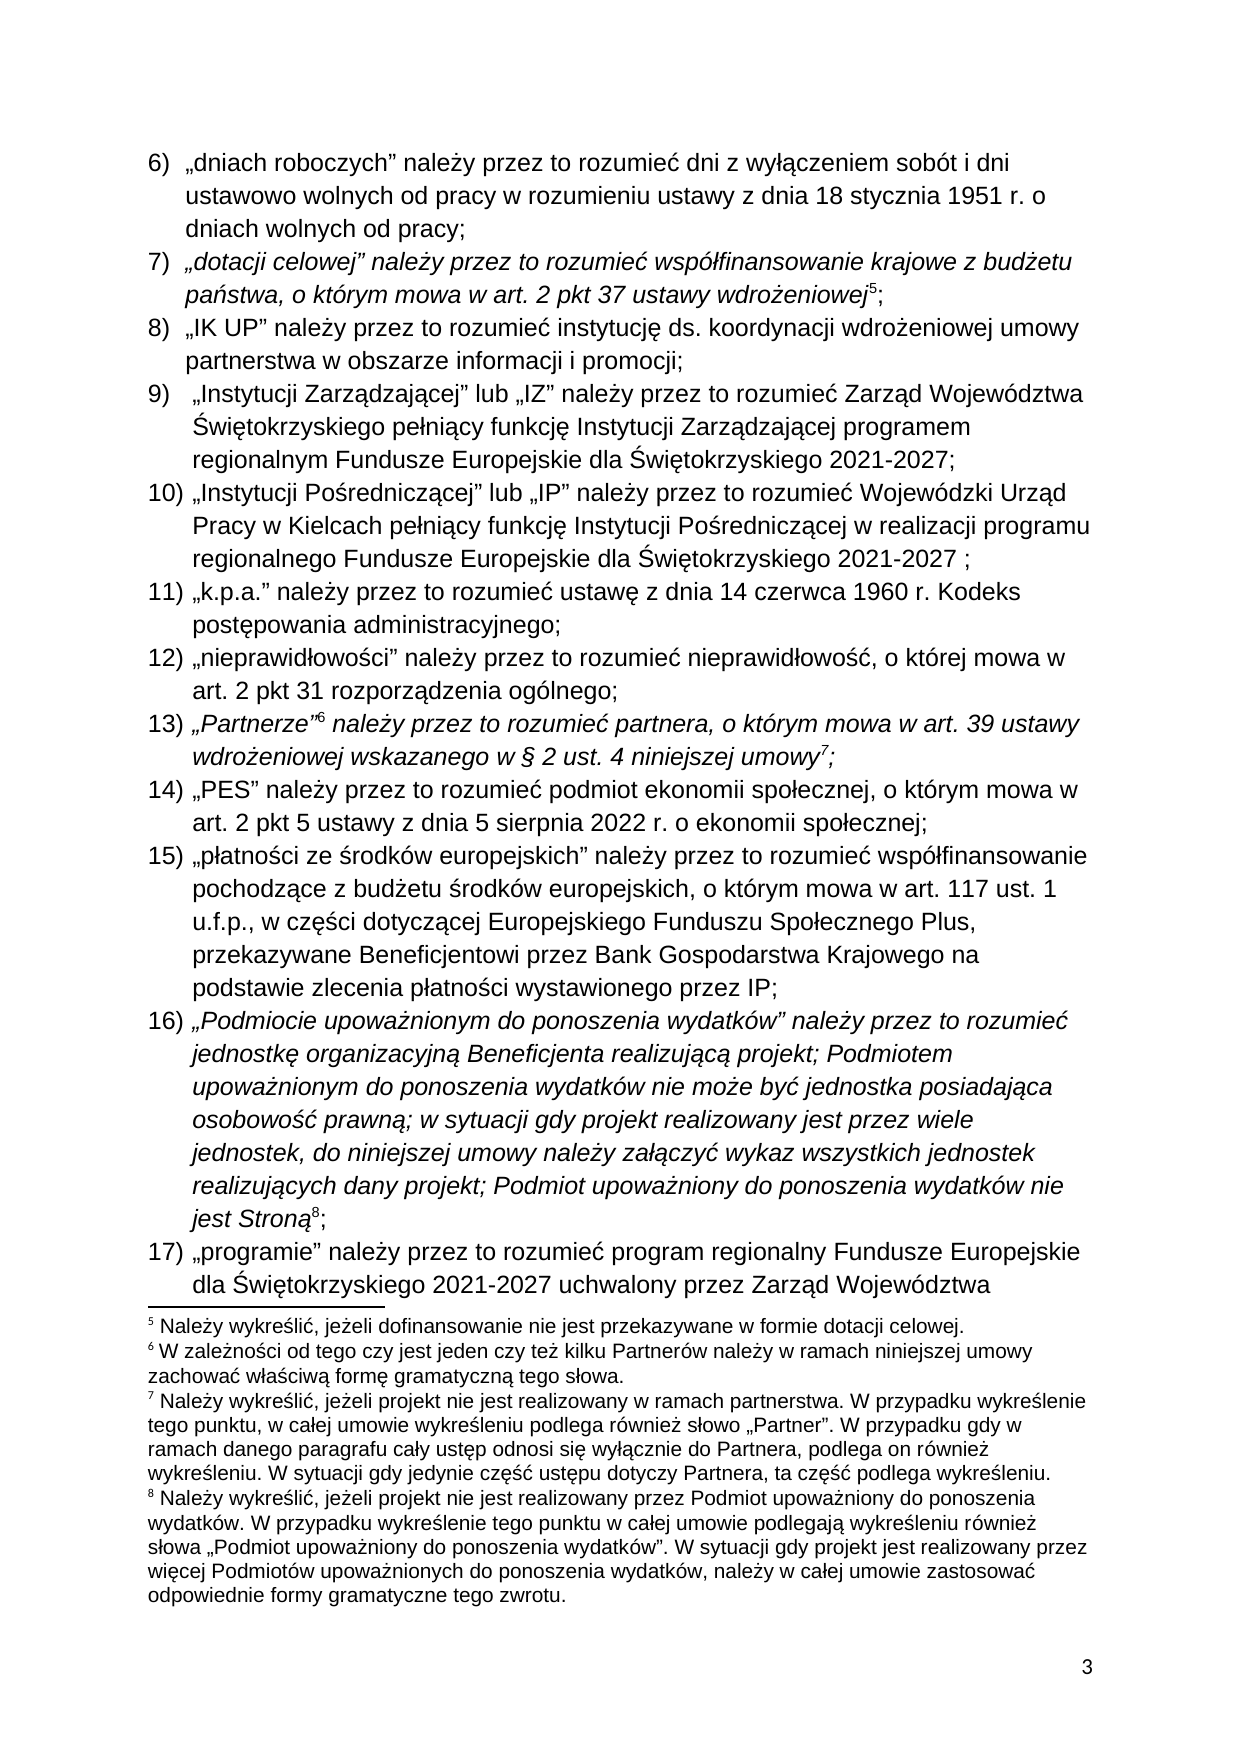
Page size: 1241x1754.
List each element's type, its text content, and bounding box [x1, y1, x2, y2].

list „Instytucji Pośredniczącej” lub „IP” należy przez to rozumieć Wojewódzki Urząd Pracy w Kielcach pełniący funkcję Instytucji Pośredniczącej w realizacji programu regionalnego Fundusze Europejskie dla Świętokrzyskiego 2021-2027 ; [148, 478, 1091, 573]
list „dotacji celowej” należy przez to rozumieć współfinansowanie krajowe z budżetu państwa, o którym mowa w art. 2 pkt 37 ustawy wdrożeniowej; [148, 247, 1091, 308]
list „dniach roboczych” należy przez to rozumieć dni z wyłączeniem sobót i dni ustawowo wolnych od pracy w rozumieniu ustawy z dnia 18 stycznia 1951 r. o dniach wolnych od pracy; [148, 148, 1091, 242]
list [148, 1237, 1091, 1299]
list „PES” należy przez to rozumieć podmiot ekonomii społecznej, o którym mowa w art. 2 pkt 5 ustawy z dnia 5 sierpnia 2022 r. o ekonomii społecznej; [148, 775, 1093, 837]
list „IK UP” należy przez to rozumieć instytucję ds. koordynacji wdrożeniowej umowy partnerstwa w obszarze informacji i promocji; [148, 313, 1091, 374]
list „Podmiocie upoważnionym do ponoszenia wydatków” należy przez to rozumieć jednostkę organizacyjną Beneficjenta realizującą projekt; Podmiotem upoważnionym do ponoszenia wydatków nie może być jednostka posiadająca osobowość prawną; w sytuacji gdy projekt realizowany jest przez wiele jednostek, do niniejszej umowy należy załączyć wykaz wszystkich jednostek realizujących dany projekt; Podmiot upoważniony do ponoszenia wydatków nie jest Stroną; [148, 1006, 1091, 1233]
list „płatności ze środków europejskich” należy przez to rozumieć współfinansowanie pochodzące z budżetu środków europejskich, o którym mowa w art. 117 ust. 1 u.f.p., w części dotyczącej Europejskiego Funduszu Społecznego Plus, przekazywane Beneficjentowi przez Bank Gospodarstwa Krajowego na podstawie zlecenia płatności wystawionego przez IP; [148, 841, 1091, 1002]
list „nieprawidłowości” należy przez to rozumieć nieprawidłowość, o której mowa w art. 2 pkt 31 rozporządzenia ogólnego; [148, 643, 1091, 705]
list „Partnerze” należy przez to rozumieć partnera, o którym mowa w art. 39 ustawy wdrożeniowej wskazanego w § 2 ust. 4 niniejszej umowy; [148, 709, 1093, 771]
list „k.p.a.” należy przez to rozumieć ustawę z dnia 14 czerwca 1960 r. Kodeks postępowania administracyjnego; [148, 577, 1091, 639]
list „Instytucji Zarządzającej” lub „IZ” należy przez to rozumieć Zarząd Województwa Świętokrzyskiego pełniący funkcję Instytucji Zarządzającej programem regionalnym Fundusze Europejskie dla Świętokrzyskiego 2021-2027; [148, 379, 1091, 473]
